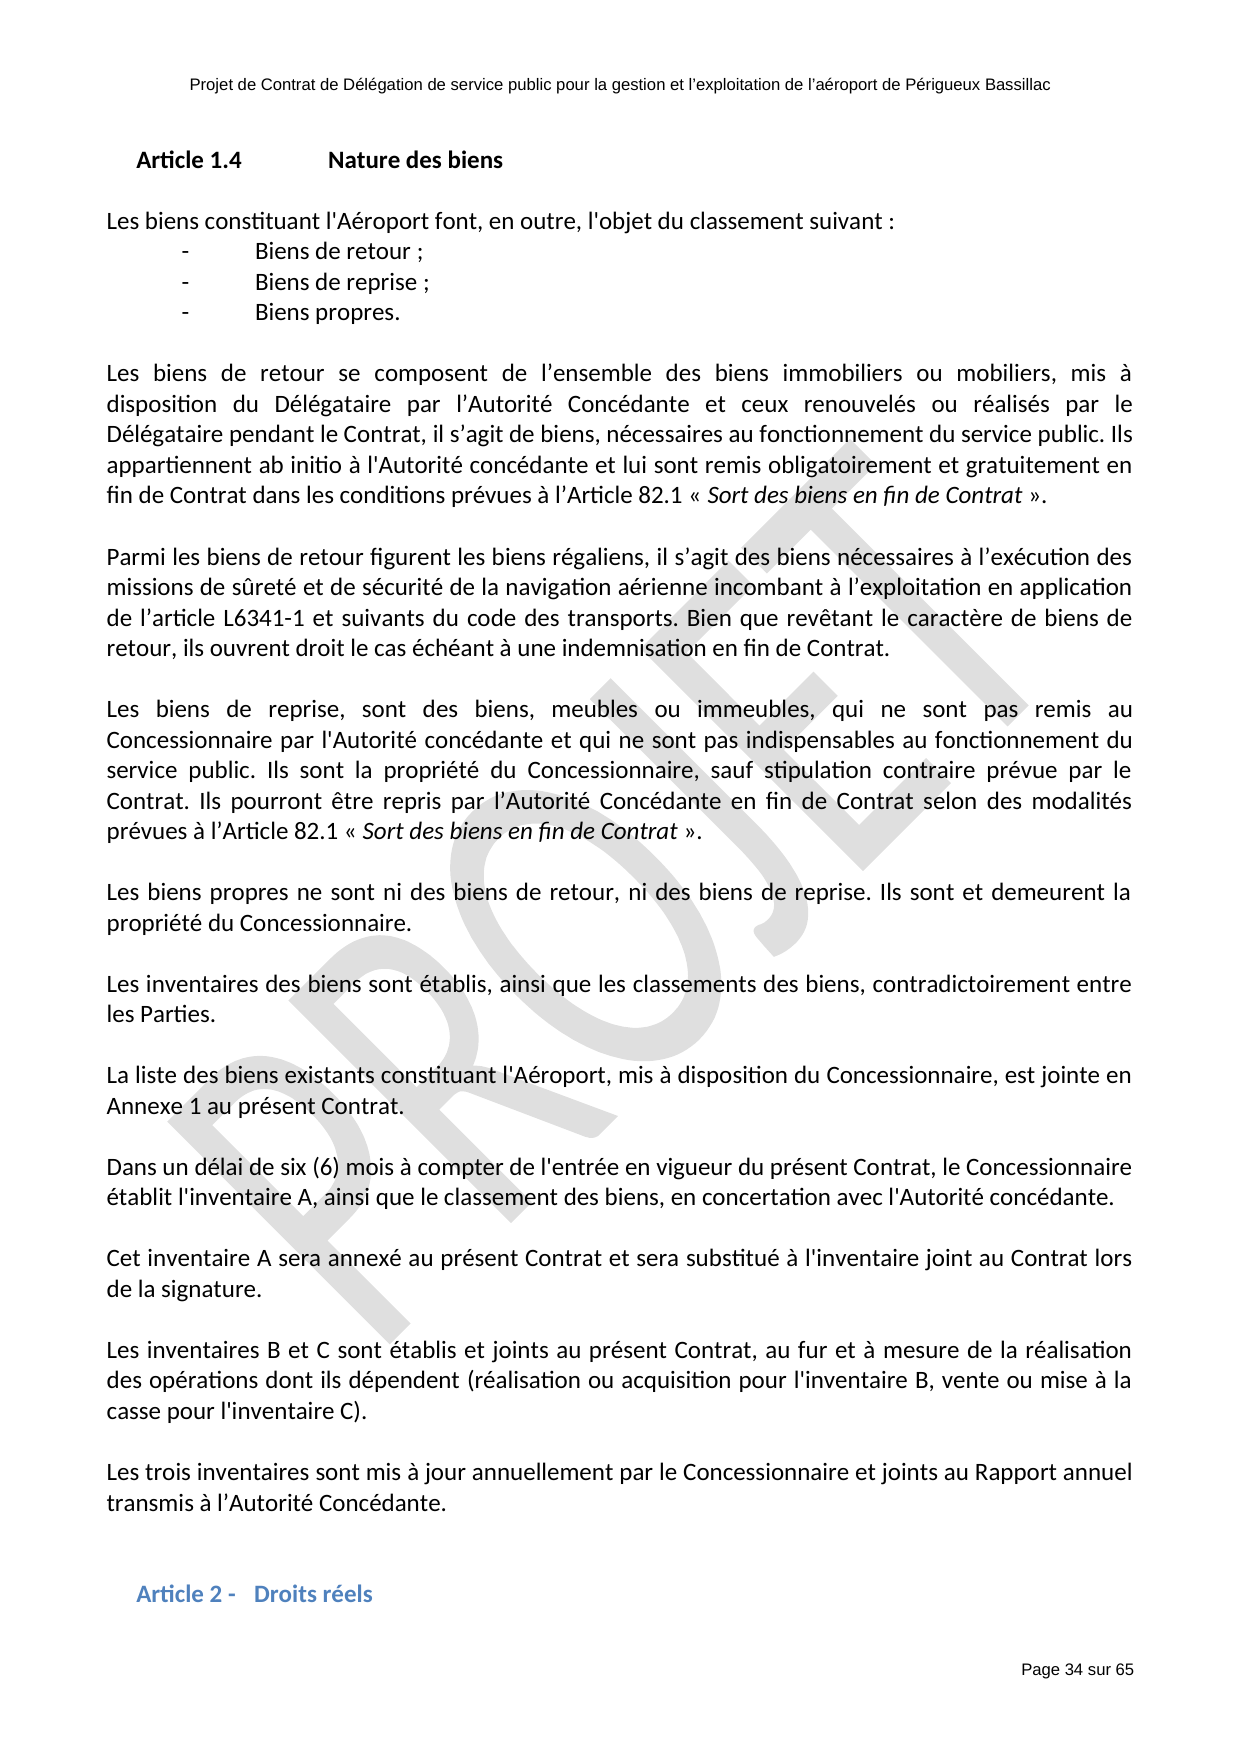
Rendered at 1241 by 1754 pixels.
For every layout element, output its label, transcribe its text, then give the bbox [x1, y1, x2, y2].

list Biens propres. [181, 296, 1134, 327]
text Cet inventaire A sera annexé au présent Contrat et sera substitué à l'inventaire joint au Contrat lors de la signature. [106, 1243, 1134, 1304]
text Les trois inventaires sont mis à jour annuellement par le Concessionnaire et joints au Rapport annuel transmis à l’Autorité Concédante. [106, 1456, 1134, 1517]
text Les biens de reprise, sont des biens, meubles ou immeubles, qui ne sont pas remis au Concessionnaire par l'Autorité concédante et qui ne sont pas indispensables au fonctionnement du service public. Ils sont la propriété du Concessionnaire, sauf stipulation contraire prévue par le Contrat. Ils pourront être repris par l’Autorité Concédante en fin de Contrat selon des modalités prévues à l’Article 82.1 « Sort des biens en fin de Contrat ». [106, 693, 1134, 846]
subtitle Droits réels [136, 1578, 1134, 1609]
list Biens de reprise ; [181, 266, 1134, 296]
list Biens de retour ; [181, 235, 1134, 266]
text Dans un délai de six (6) mois à compter de l'entrée en vigueur du présent Contrat, le Concessionnaire établit l'inventaire A, ainsi que le classement des biens, en concertation avec l'Autorité concédante. [106, 1151, 1134, 1212]
text Les inventaires des biens sont établis, ainsi que les classements des biens, contradictoirement entre les Parties. [106, 968, 1134, 1029]
text Les biens propres ne sont ni des biens de retour, ni des biens de reprise. Ils sont et demeurent la propriété du Concessionnaire. [106, 876, 1134, 937]
text La liste des biens existants constituant l'Aéroport, mis à disposition du Concessionnaire, est jointe en Annexe 1 au présent Contrat. [106, 1059, 1134, 1121]
text Nature des biens [136, 144, 1134, 174]
text Les inventaires B et C sont établis et joints au présent Contrat, au fur et à mesure de la réalisation des opérations dont ils dépendent (réalisation ou acquisition pour l'inventaire B, vente ou mise à la casse pour l'inventaire C). [106, 1334, 1134, 1426]
text Les biens constituant l'Aéroport font, en outre, l'objet du classement suivant : [106, 205, 1134, 235]
text Les biens de retour se composent de l’ensemble des biens immobiliers ou mobiliers, mis à disposition du Délégataire par l’Autorité Concédante et ceux renouvelés ou réalisés par le Délégataire pendant le Contrat, il s’agit de biens, nécessaires au fonctionnement du service public. Ils appartiennent ab initio à l'Autorité concédante et lui sont remis obligatoirement et gratuitement en fin de Contrat dans les conditions prévues à l’Article 82.1 « Sort des biens en fin de Contrat ». [106, 357, 1134, 510]
text Parmi les biens de retour figurent les biens régaliens, il s’agit des biens nécessaires à l’exécution des missions de sûreté et de sécurité de la navigation aérienne incombant à l’exploitation en application de l’article L6341-1 et suivants du code des transports. Bien que revêtant le caractère de biens de retour, ils ouvrent droit le cas échéant à une indemnisation en fin de Contrat. [106, 541, 1134, 663]
